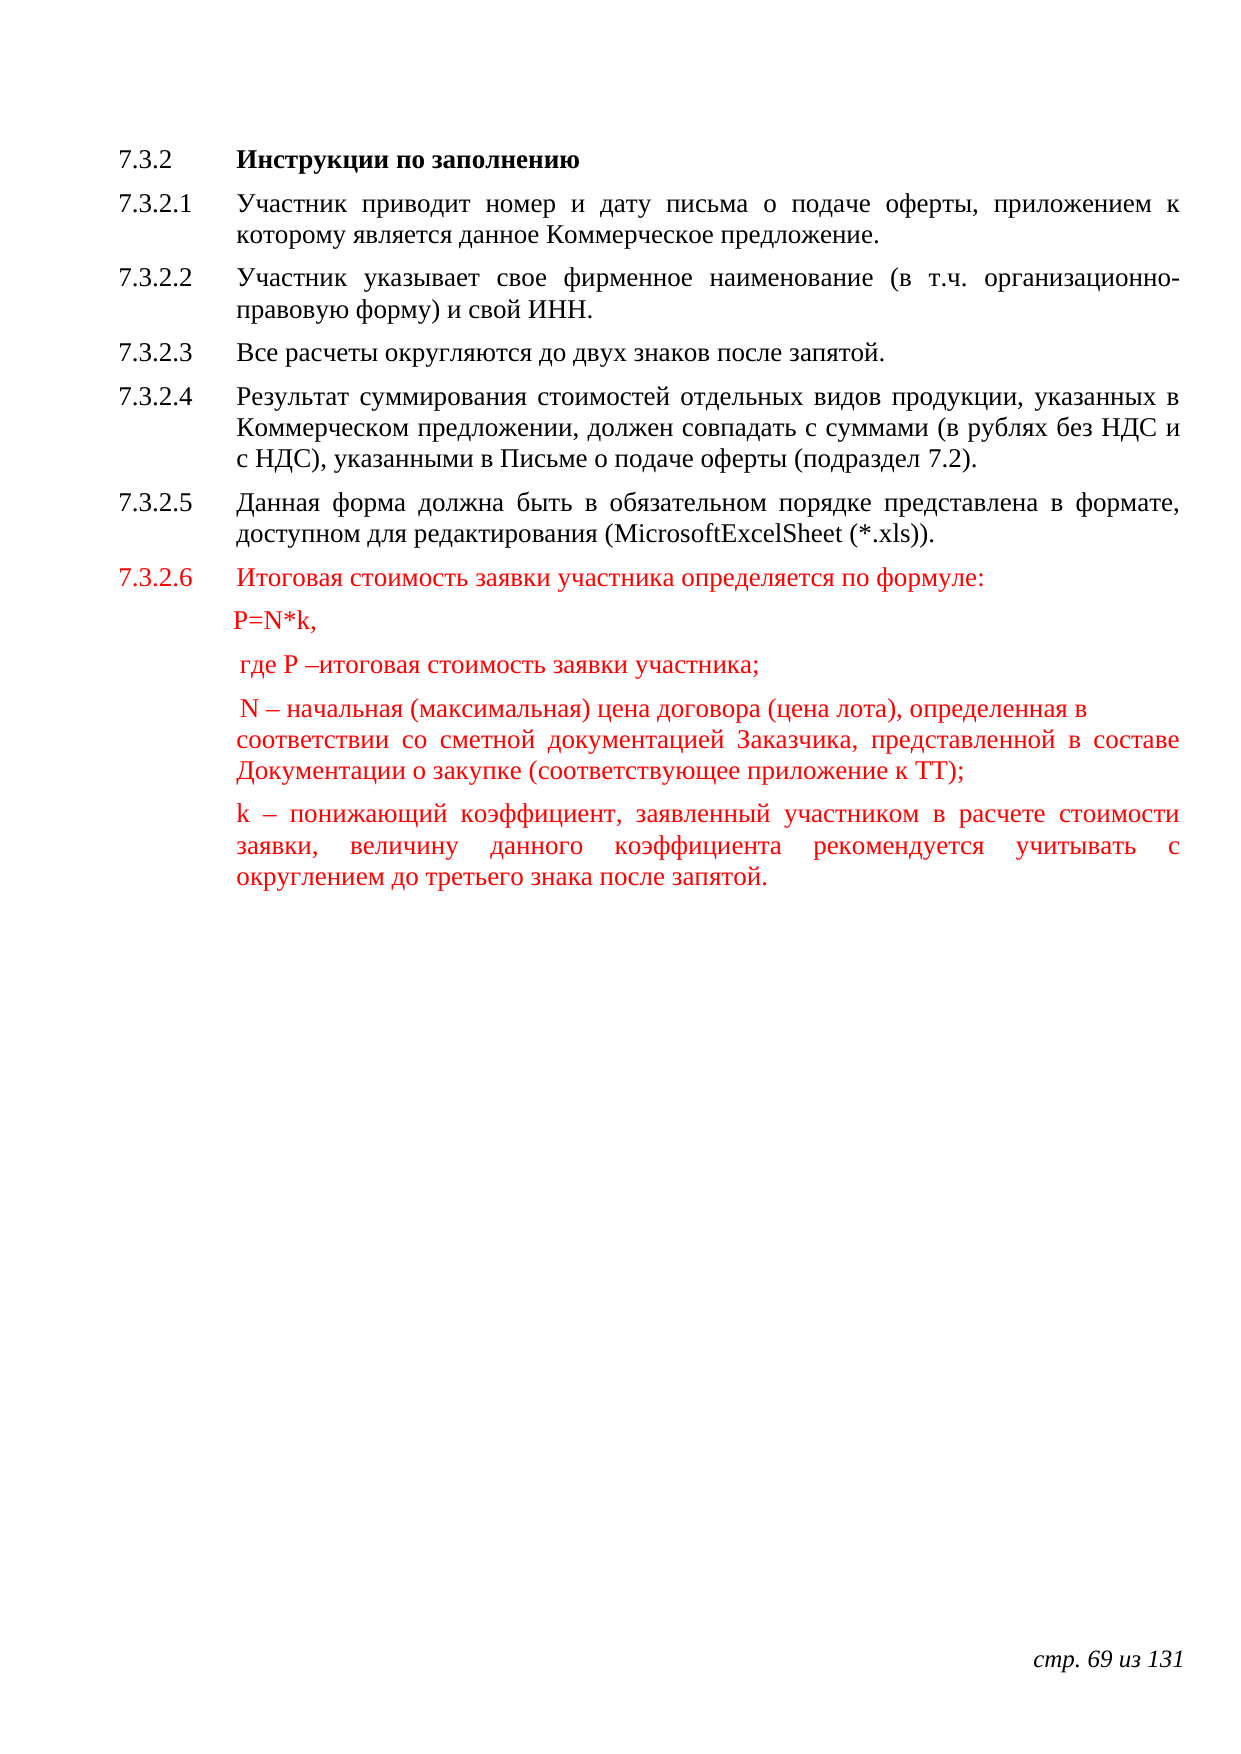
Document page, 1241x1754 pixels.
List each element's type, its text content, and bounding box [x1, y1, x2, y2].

text Итоговая стоимость заявки участника определяется по формуле: [118, 561, 1181, 592]
text Данная форма должна быть в обязательном порядке представлена в формате, доступном для редактирования (MicrosoftExcelSheet (*.xls)). [118, 486, 1181, 548]
list где P –итоговая стоимость заявки участника; [118, 648, 1181, 679]
list k – понижающий коэффициент, заявленный участником в расчете стоимости заявки, величину данного коэффициента рекомендуется учитывать с округлением до третьего знака после запятой. [236, 798, 1181, 891]
text Участник указывает свое фирменное наименование (в т.ч. организационно-правовую форму) и свой ИНН. [118, 262, 1181, 324]
list P=N*k, [118, 604, 1181, 636]
text Участник приводит номер и дату письма о подаче оферты, приложением к которому является данное Коммерческое предложение. [118, 187, 1181, 249]
text Результат суммирования стоимостей отдельных видов продукции, указанных в Коммерческом предложении, должен совпадать с суммами (в рублях без НДС и с НДС), указанными в Письме о подаче оферты (подраздел 7.2). [118, 380, 1181, 473]
text Инструкции по заполнению [118, 143, 1181, 174]
list соответствии со сметной документацией Заказчика, представленной в составе Документации о закупке (соответствующее приложение к ТТ); [236, 723, 1181, 785]
text Все расчеты округляются до двух знаков после запятой. [118, 336, 1181, 367]
list N – начальная (максимальная) цена договора (цена лота), определенная в [118, 692, 1181, 723]
